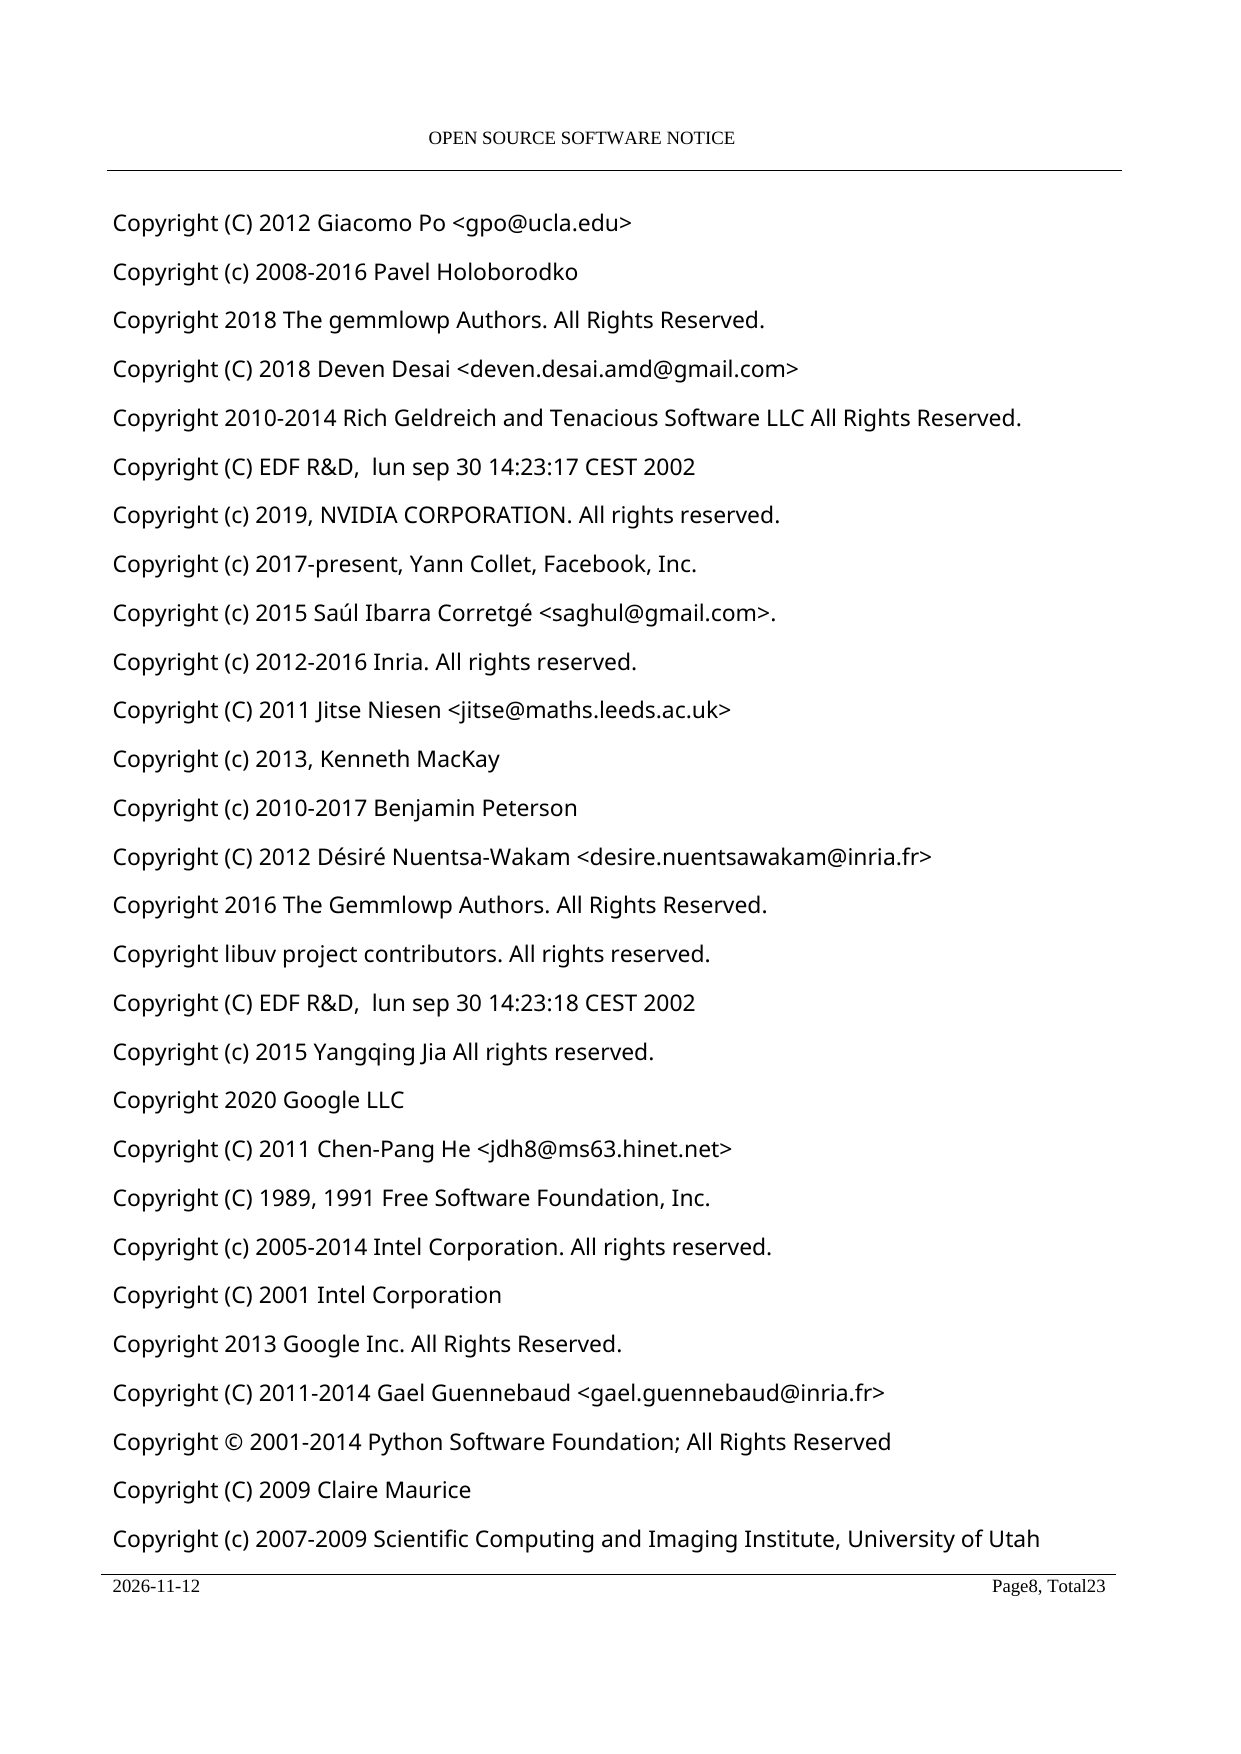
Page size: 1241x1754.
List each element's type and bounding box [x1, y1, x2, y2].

text [112, 206, 1128, 1555]
